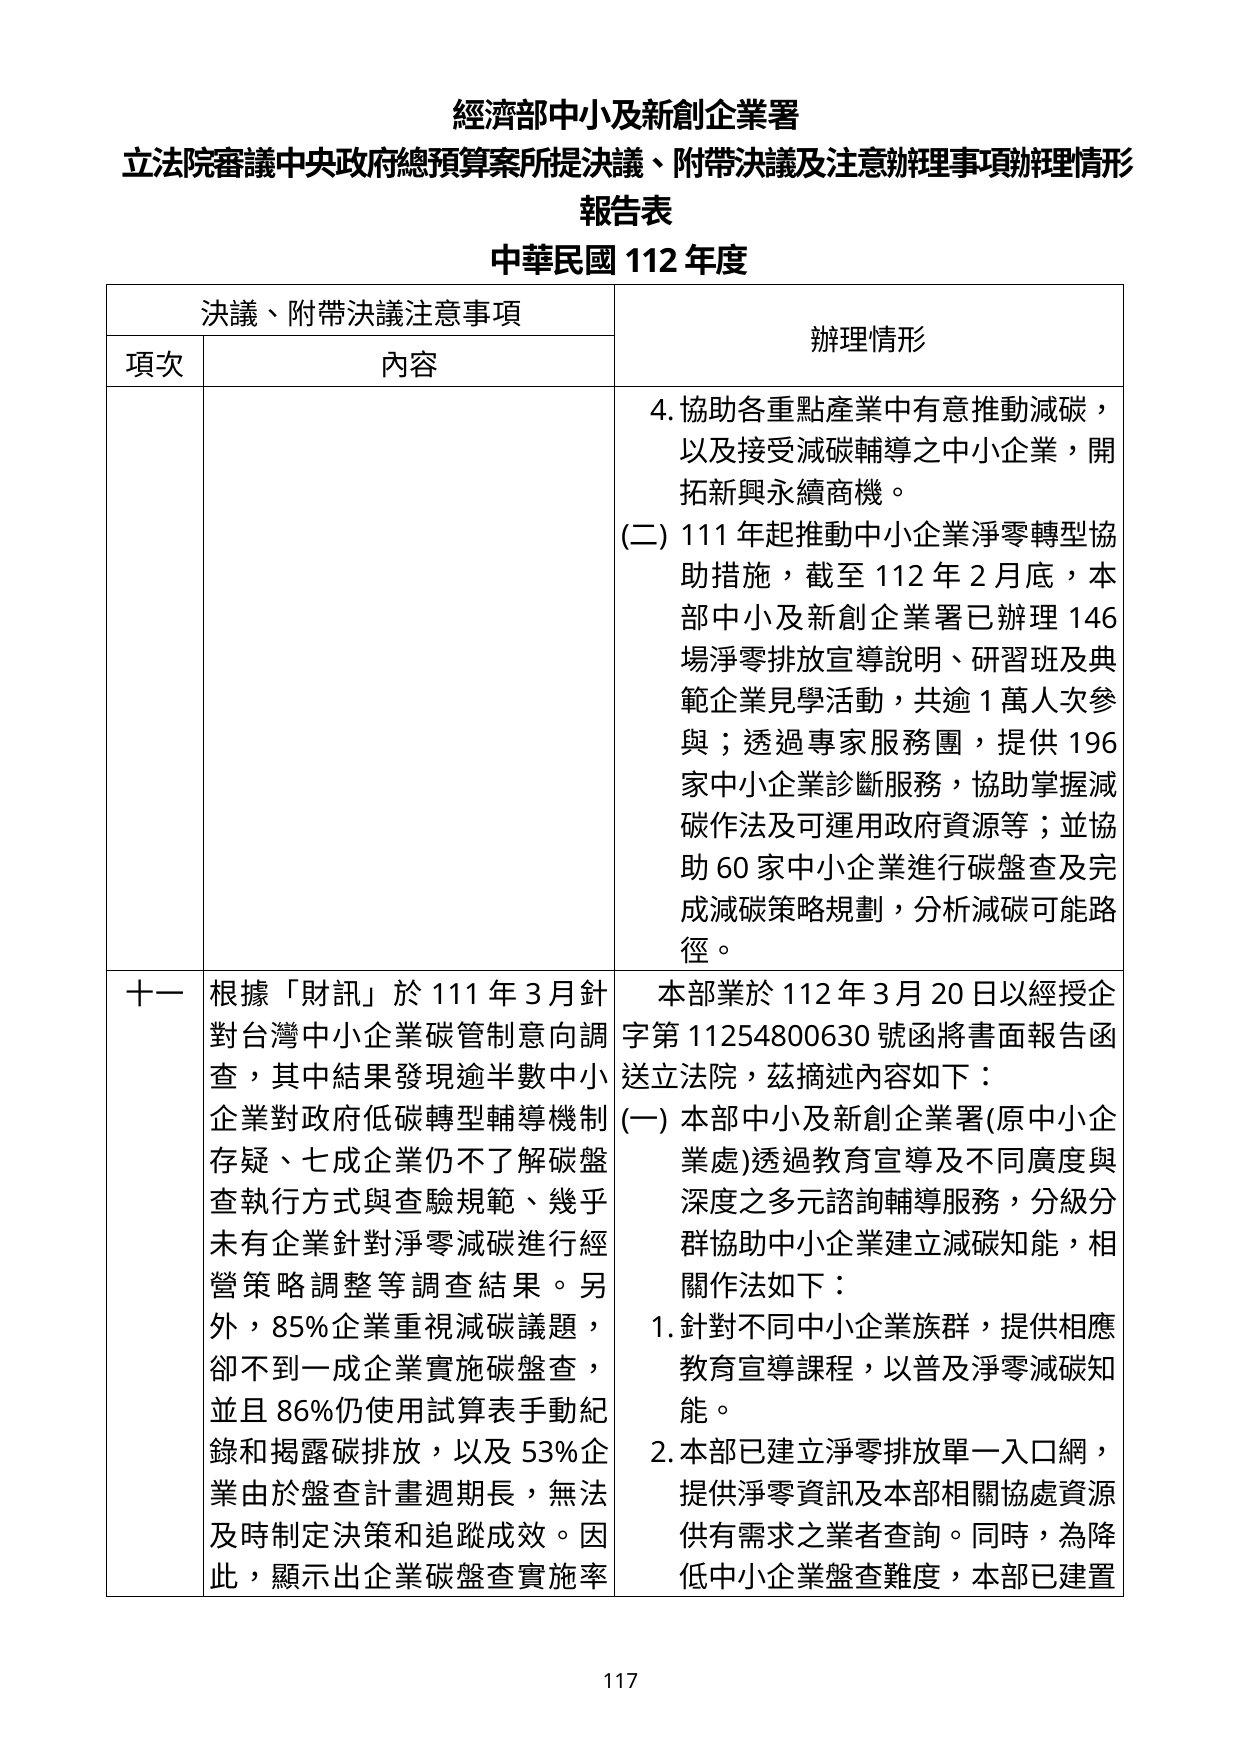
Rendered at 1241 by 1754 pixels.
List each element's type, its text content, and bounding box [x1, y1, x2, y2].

table_cell 十一 [107, 971, 203, 1596]
table_cell 內容 [204, 336, 614, 386]
table_cell 項次 [107, 336, 203, 386]
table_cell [204, 971, 614, 1596]
table_header 辦理情形 [615, 285, 1123, 386]
table_cell 十 [107, 387, 203, 970]
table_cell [615, 387, 1123, 970]
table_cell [615, 971, 1123, 1596]
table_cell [204, 387, 614, 970]
table_header 決議、附帶決議注意事項 [107, 285, 614, 335]
